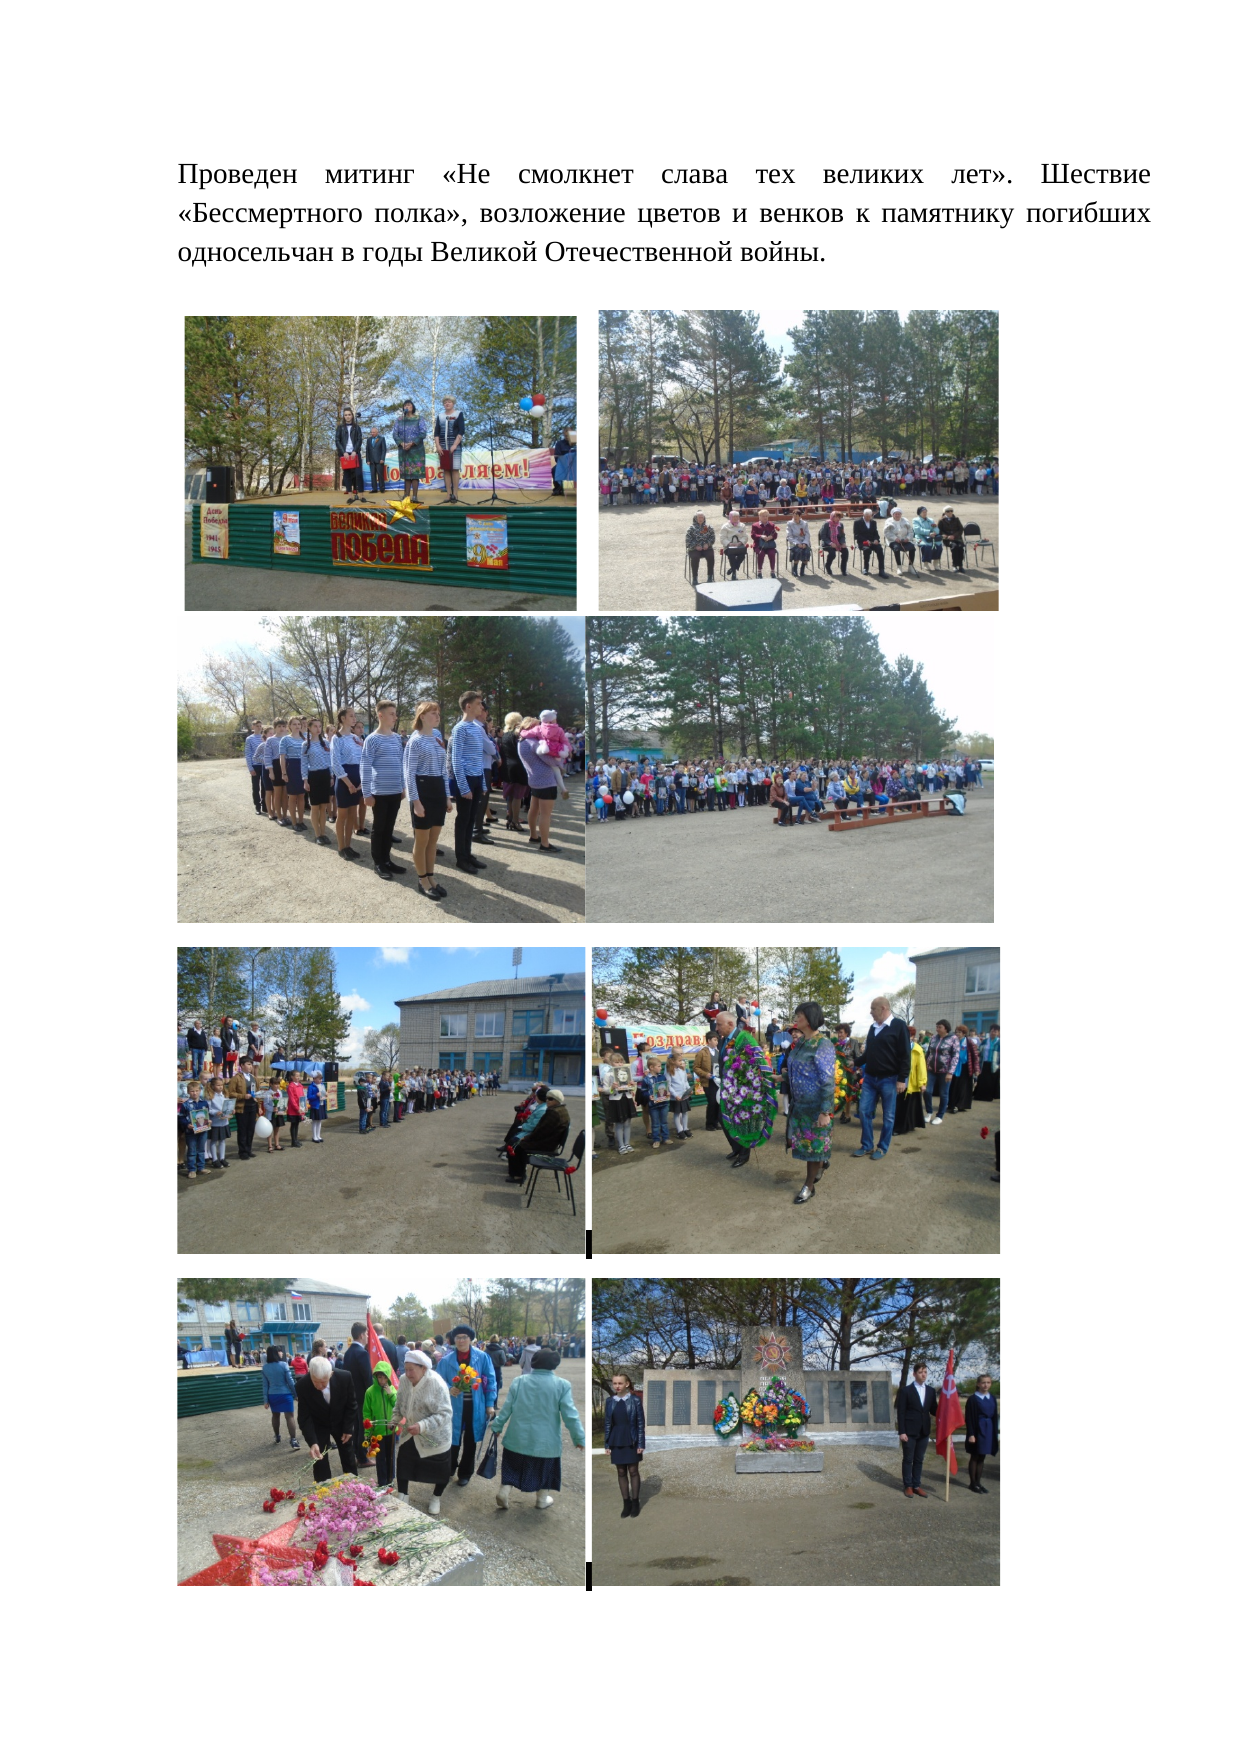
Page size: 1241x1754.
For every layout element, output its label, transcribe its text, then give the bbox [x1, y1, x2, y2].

text Проведен митинг «Не смолкнет слава тех великих лет». Шествие «Бессмертного полка», возложение цветов и венков к памятнику погибших односельчан в годы Великой Отечественной войны. [177, 157, 1152, 267]
picture [598, 310, 999, 611]
picture [591, 947, 1001, 1254]
picture [177, 616, 994, 923]
picture [177, 1278, 586, 1586]
picture [184, 316, 577, 611]
picture [177, 947, 586, 1254]
picture [591, 1278, 1001, 1586]
